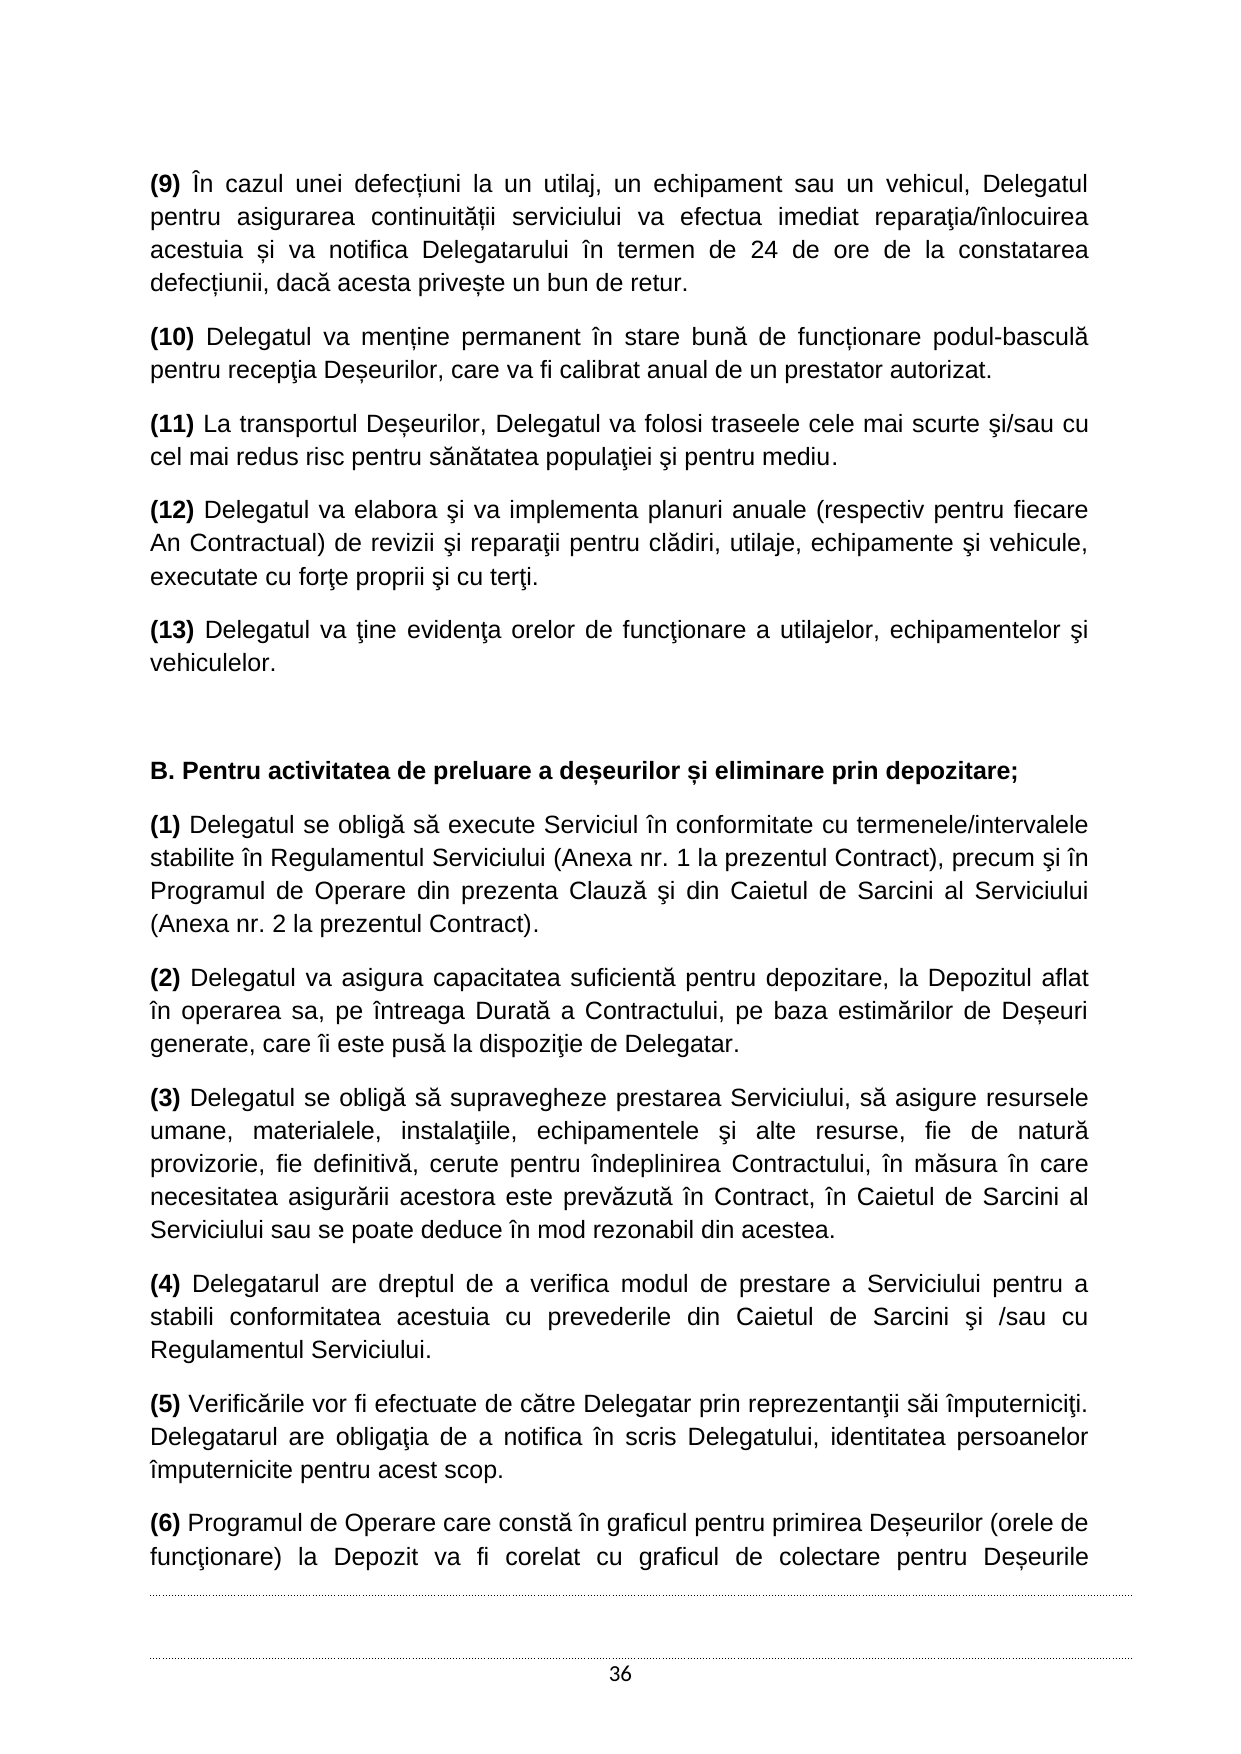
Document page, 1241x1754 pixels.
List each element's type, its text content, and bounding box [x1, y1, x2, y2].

text (12) Delegatul va elabora şi va implementa planuri anuale (respectiv pentru fiecare An Contractual) de revizii şi reparaţii pentru clădiri, utilaje, echipamente şi vehicule, executate cu forţe proprii şi cu terţi. [150, 495, 1090, 590]
text (1) Delegatul se obligă să execute Serviciul în conformitate cu termenele/intervalele stabilite în Regulamentul Serviciului (Anexa nr. 1 la prezentul Contract), precum şi în Programul de Operare din prezenta Clauză şi din Caietul de Sarcini al Serviciului (Anexa nr. 2 la prezentul Contract). [150, 810, 1090, 938]
text (10) Delegatul va menține permanent în stare bună de funcționare podul-basculă pentru recepţia Deșeurilor, care va fi calibrat anual de un prestator autorizat. [150, 322, 1090, 383]
text (4) Delegatarul are dreptul de a verifica modul de prestare a Serviciului pentru a stabili conformitatea acestuia cu prevederile din Caietul de Sarcini şi /sau cu Regulamentul Serviciului. [150, 1269, 1090, 1363]
text (3) Delegatul se obligă să supravegheze prestarea Serviciului, să asigure resursele umane, materialele, instalaţiile, echipamentele şi alte resurse, fie de natură provizorie, fie definitivă, cerute pentru îndeplinirea Contractului, în măsura în care necesitatea asigurării acestora este prevăzută în Contract, în Caietul de Sarcini al Serviciului sau se poate deduce în mod rezonabil din acestea. [150, 1083, 1090, 1243]
text (5) Verificările vor fi efectuate de către Delegatar prin reprezentanţii săi împuterniciţi. Delegatarul are obligaţia de a notifica în scris Delegatului, identitatea persoanelor împuternicite pentru acest scop. [150, 1388, 1090, 1483]
text B. Pentru activitatea de preluare a deșeurilor și eliminare prin depozitare; [150, 756, 1090, 785]
text (2) Delegatul va asigura capacitatea suficientă pentru depozitare, la Depozitul aflat în operarea sa, pe întreaga Durată a Contractului, pe baza estimărilor de Deșeuri generate, care îi este pusă la dispoziţie de Delegatar. [150, 963, 1090, 1058]
text (11) La transportul Deșeurilor, Delegatul va folosi traseele cele mai scurte şi/sau cu cel mai redus risc pentru sănătatea populaţiei şi pentru mediu. [150, 408, 1090, 470]
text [150, 1508, 1090, 1570]
text (9) În cazul unei defecțiuni la un utilaj, un echipament sau un vehicul, Delegatul pentru asigurarea continuității serviciului va efectua imediat reparaţia/înlocuirea acestuia și va notifica Delegatarului în termen de 24 de ore de la constatarea defecțiunii, dacă acesta privește un bun de retur. [150, 169, 1090, 297]
text (13) Delegatul va ţine evidenţa orelor de funcţionare a utilajelor, echipamentelor şi vehiculelor. [150, 615, 1090, 677]
